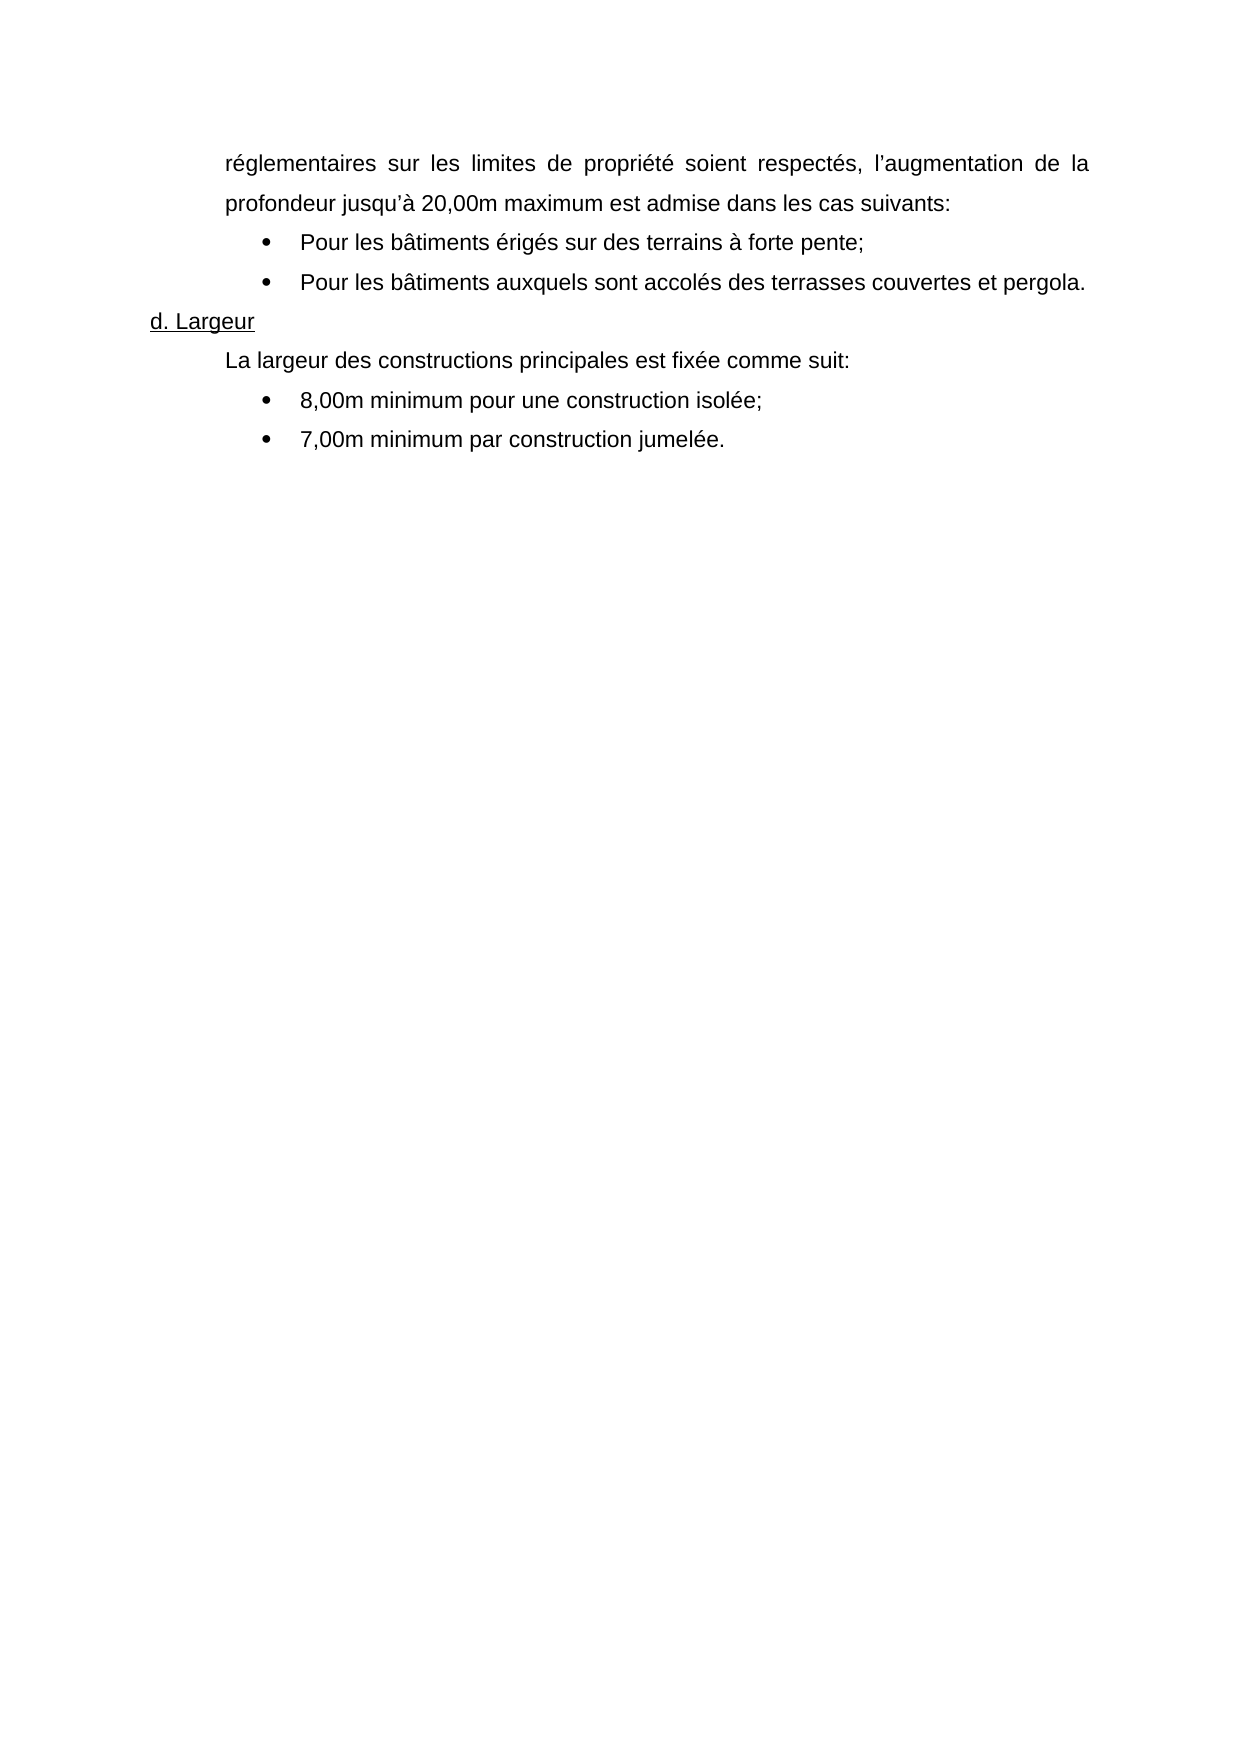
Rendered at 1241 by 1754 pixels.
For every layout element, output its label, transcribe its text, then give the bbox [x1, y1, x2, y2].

list 8,00m minimum pour une construction isolée; [262, 387, 1090, 413]
list 7,00m minimum par construction jumelée. [262, 426, 1090, 453]
text d. Largeur [150, 308, 1090, 334]
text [225, 150, 1090, 216]
list Pour les bâtiments auxquels sont accolés des terrasses couvertes et pergola. [262, 268, 1090, 295]
text La largeur des constructions principales est fixée comme suit: [225, 347, 1090, 374]
list Pour les bâtiments érigés sur des terrains à forte pente; [262, 229, 1090, 255]
